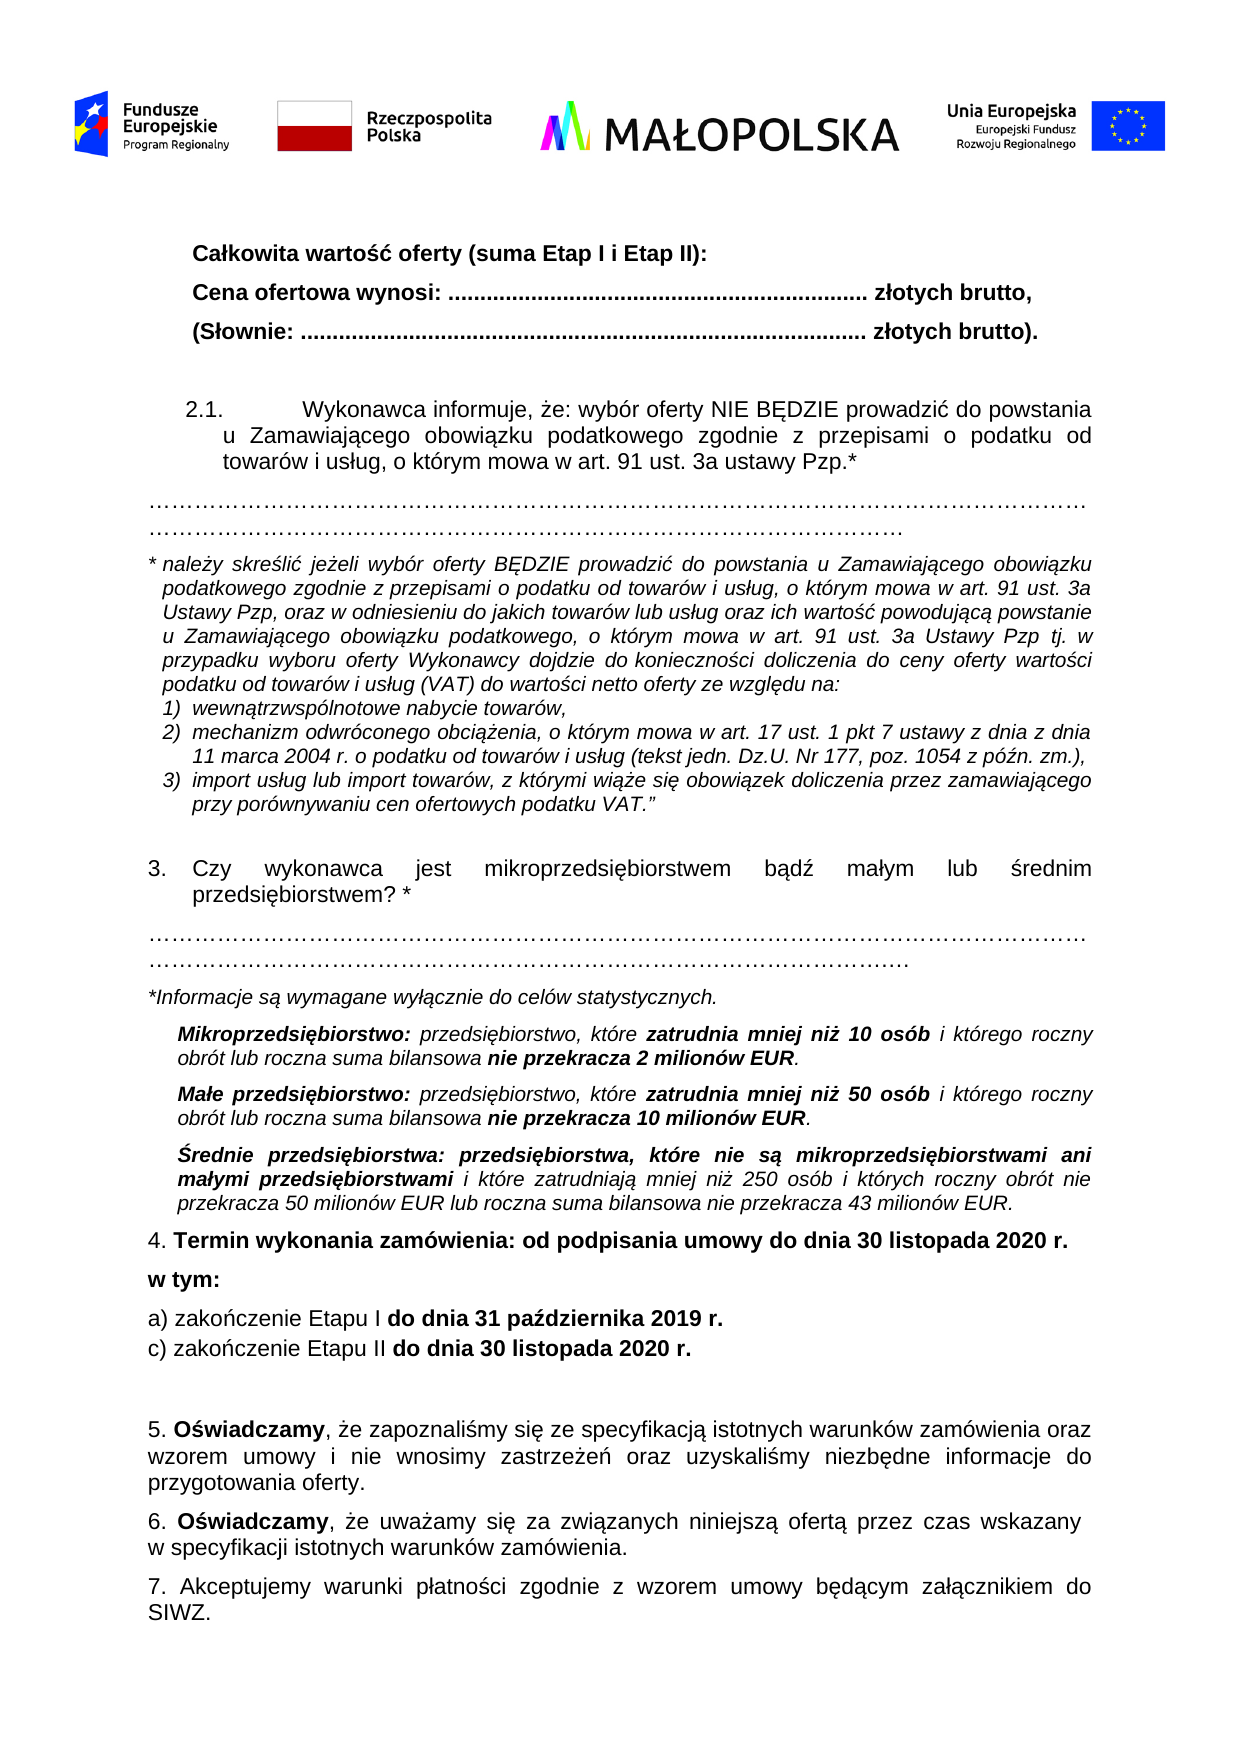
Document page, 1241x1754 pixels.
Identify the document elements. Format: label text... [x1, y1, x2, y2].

list import usług lub import towarów, z którymi wiąże się obowiązek doliczenia przez zamawiającego przy porównywaniu cen ofertowych podatku VAT.” [162, 768, 1093, 816]
list Czy wykonawca jest mikroprzedsiębiorstwem bądź małym lub średnim przedsiębiorstwem? * [148, 855, 1093, 907]
picture [58, 73, 1181, 173]
list Wykonawca informuje, że: wybór oferty NIE BĘDZIE prowadzić do powstania u Zamawiającego obowiązku podatkowego zgodnie z przepisami o podatku od towarów i usług, o którym mowa w art. 91 ust. 3a ustawy Pzp.* [185, 396, 1093, 474]
text Średnie przedsiębiorstwa: przedsiębiorstwa, które nie są mikroprzedsiębiorstwami ani małymi przedsiębiorstwami i które zatrudniają mniej niż 250 osób i których roczny obrót nie przekracza 50 milionów EUR lub roczna suma bilansowa nie przekracza 43 milionów EUR. [177, 1142, 1093, 1214]
text c) zakończenie Etapu II do dnia 30 listopada 2020 r. [148, 1335, 1093, 1361]
list wewnątrzwspólnotowe nabycie towarów, [162, 696, 1093, 720]
text Całkowita wartość oferty (suma Etap I i Etap II): [192, 240, 1093, 266]
text (Słownie: ......................................................................................... złotych brutto). [192, 318, 1093, 344]
text 5. Oświadczamy, że zapoznaliśmy się ze specyfikacją istotnych warunków zamówienia oraz wzorem umowy i nie wnosimy zastrzeżeń oraz uzyskaliśmy niezbędne informacje do przygotowania oferty. [148, 1416, 1093, 1495]
text * należy skreślić jeżeli wybór oferty BĘDZIE prowadzić do powstania u Zamawiającego obowiązku podatkowego zgodnie z przepisami o podatku od towarów i usług, o którym mowa w art. 91 ust. 3a Ustawy Pzp, oraz w odniesieniu do jakich towarów lub usług oraz ich wartość powodującą powstanie u Zamawiającego obowiązku podatkowego, o którym mowa w art. 91 ust. 3a Ustawy Pzp tj. w przypadku wyboru oferty Wykonawcy dojdzie do konieczności doliczenia do ceny oferty wartości podatku od towarów i usług (VAT) do wartości netto oferty ze względu na: [148, 552, 1093, 696]
text 6. Oświadczamy, że uważamy się za związanych niniejszą ofertą przez czas wskazany w specyfikacji istotnych warunków zamówienia. [148, 1508, 1093, 1561]
text 4. Termin wykonania zamówienia: od podpisania umowy do dnia 30 listopada 2020 r. [148, 1227, 1093, 1253]
list mechanizm odwróconego obciążenia, o którym mowa w art. 17 ust. 1 pkt 7 ustawy z dnia z dnia 11 marca 2004 r. o podatku od towarów i usług (tekst jedn. Dz.U. Nr 177, poz. 1054 z późn. zm.), [162, 720, 1093, 768]
text *Informacje są wymagane wyłącznie do celów statystycznych. [148, 985, 1093, 1009]
text ………………………………………………………………………………………………………………………………………………………………………………………………….… [148, 920, 1093, 973]
text Cena ofertowa wynosi: .................................................................. złotych brutto, [192, 279, 1093, 305]
text 7. Akceptujemy warunki płatności zgodnie z wzorem umowy będącym załącznikiem do SIWZ. [148, 1573, 1093, 1626]
text …………………………………………………………………………………………………………………………………………………………………………………………………… [148, 487, 1093, 540]
text a) zakończenie Etapu I do dnia 31 października 2019 r. [148, 1304, 1093, 1331]
text w tym: [148, 1266, 1093, 1292]
text Mikroprzedsiębiorstwo: przedsiębiorstwo, które zatrudnia mniej niż 10 osób i którego roczny obrót lub roczna suma bilansowa nie przekracza 2 milionów EUR. [177, 1022, 1093, 1069]
text Małe przedsiębiorstwo: przedsiębiorstwo, które zatrudnia mniej niż 50 osób i którego roczny obrót lub roczna suma bilansowa nie przekracza 10 milionów EUR. [177, 1082, 1093, 1130]
